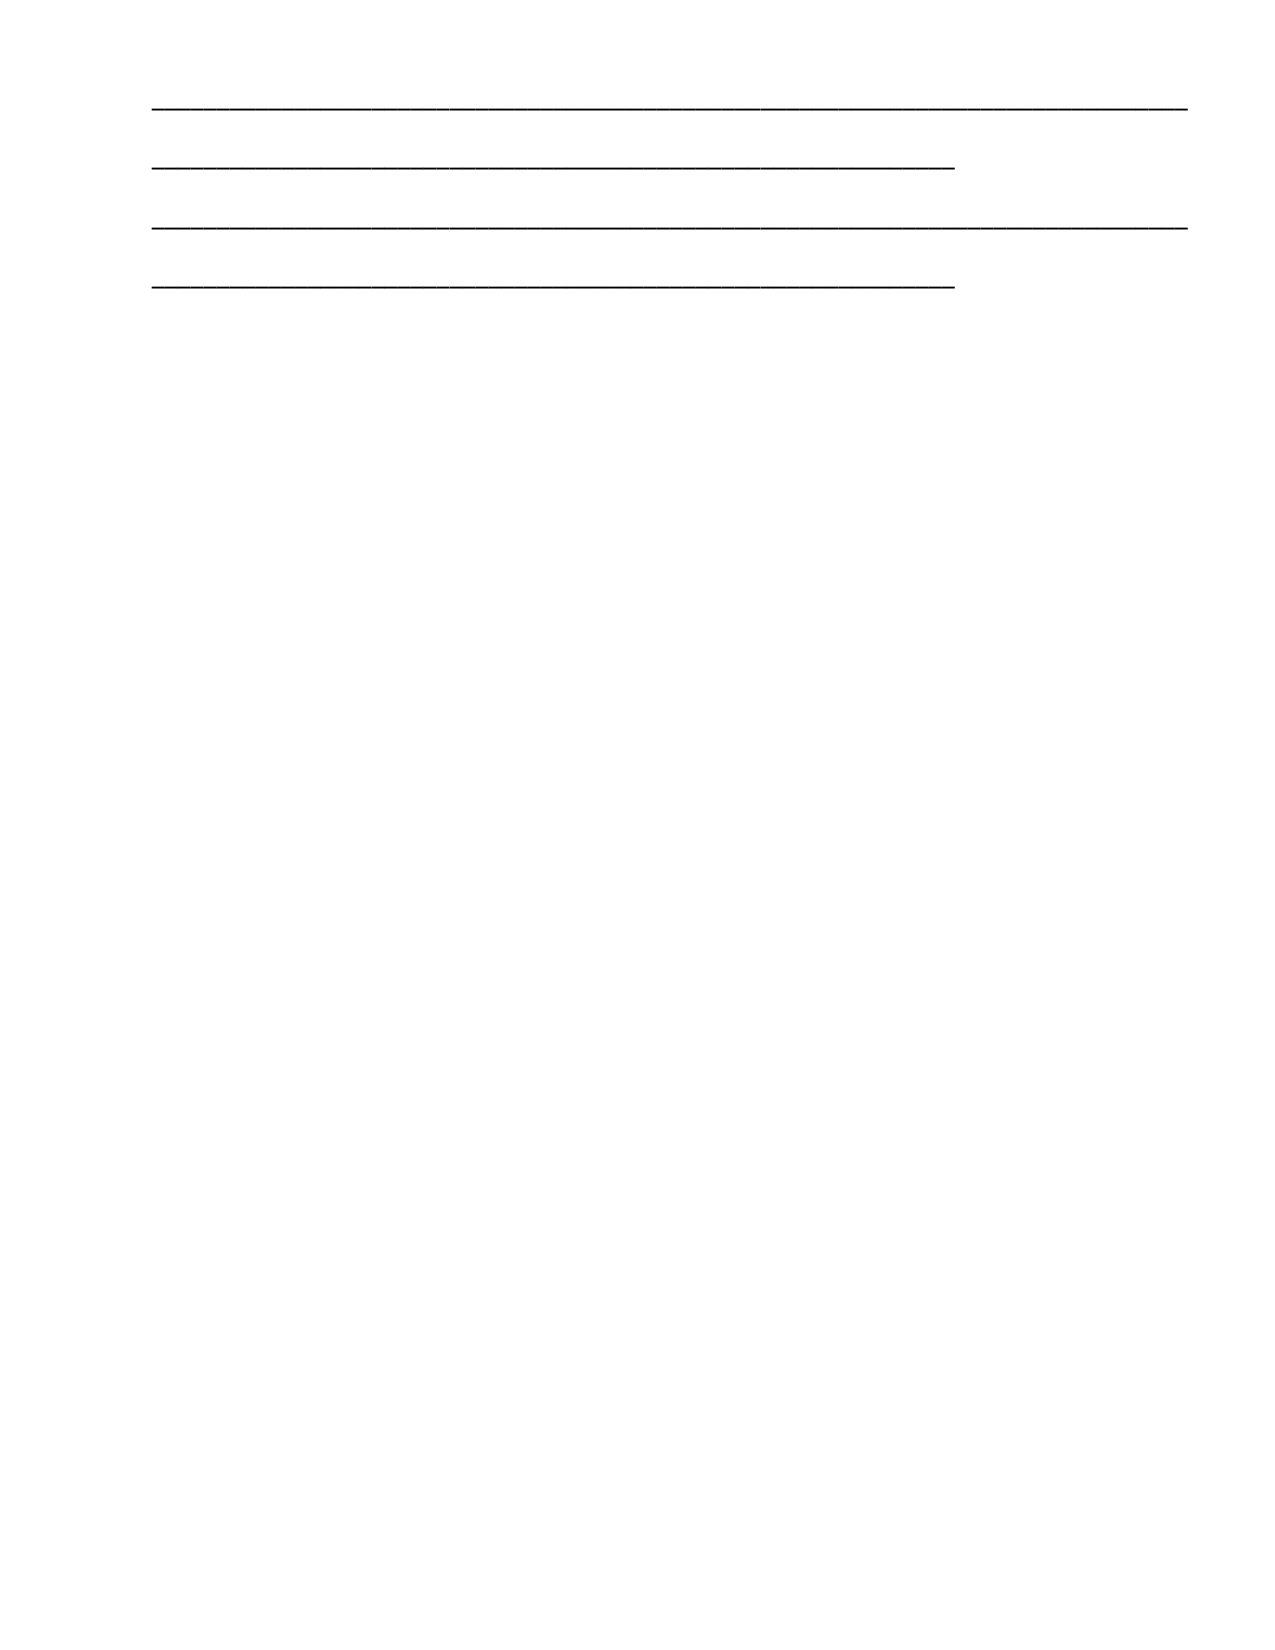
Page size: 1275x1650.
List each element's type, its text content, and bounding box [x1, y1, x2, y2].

list ______________________________________________________________________________________________________________________________________________ [152, 75, 1200, 174]
list ______________________________________________________________________________________________________________________________________________ [152, 194, 1200, 293]
